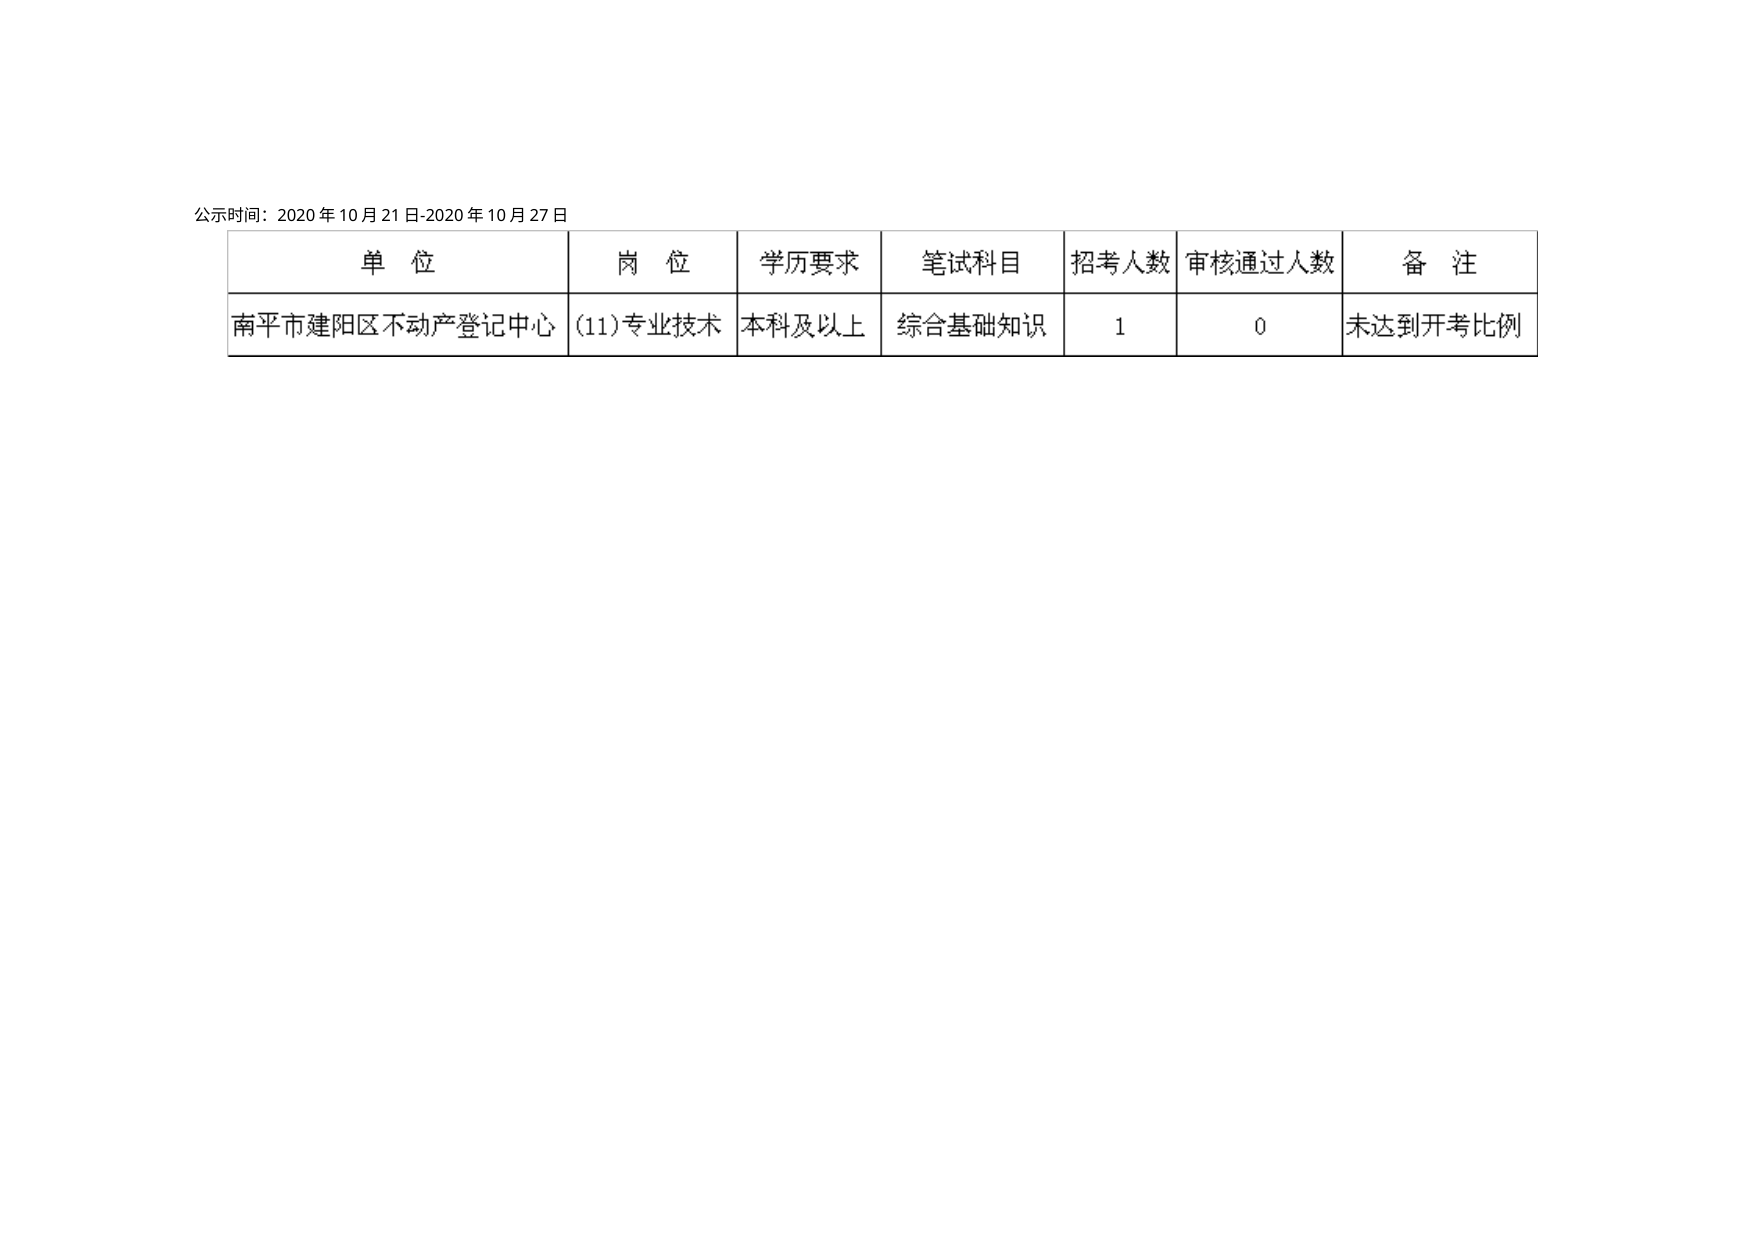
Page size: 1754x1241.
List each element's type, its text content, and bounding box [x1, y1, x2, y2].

picture [227, 230, 1538, 357]
text 公示时间：2020年10月21日-2020年10月27日 [150, 198, 1604, 230]
